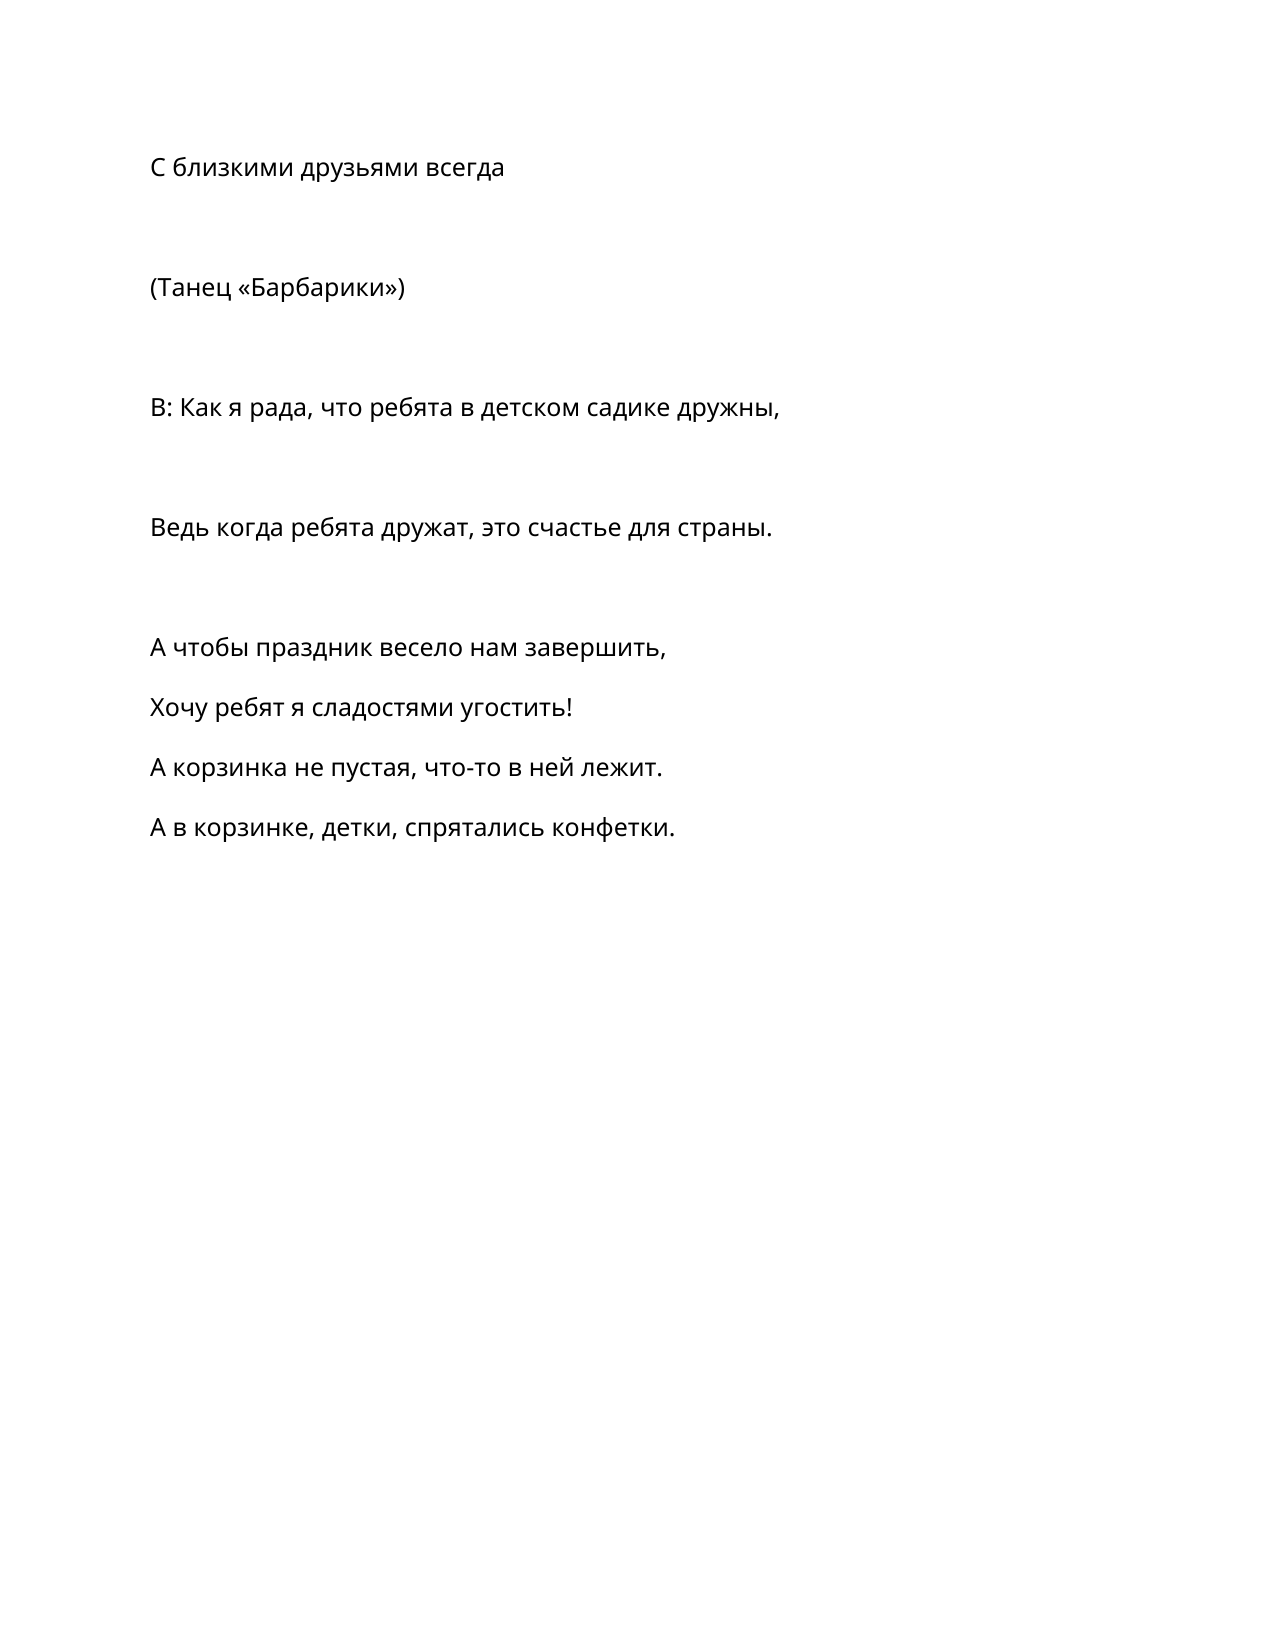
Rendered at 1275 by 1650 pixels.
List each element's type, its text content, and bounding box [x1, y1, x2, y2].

text (Танец «Барбарики») [150, 270, 1125, 304]
text В: Как я рада, что ребята в детском садике дружны, [150, 390, 1125, 424]
text Ведь когда ребята дружат, это счастье для страны. [150, 510, 1125, 544]
text С близкими друзьями всегда [150, 150, 1125, 184]
text А в корзинке, детки, спрятались конфетки. [150, 810, 1125, 844]
text А чтобы праздник весело нам завершить, [150, 630, 1125, 664]
text А корзинка не пустая, что-то в ней лежит. [150, 750, 1125, 784]
text Хочу ребят я сладостями угостить! [150, 690, 1125, 724]
